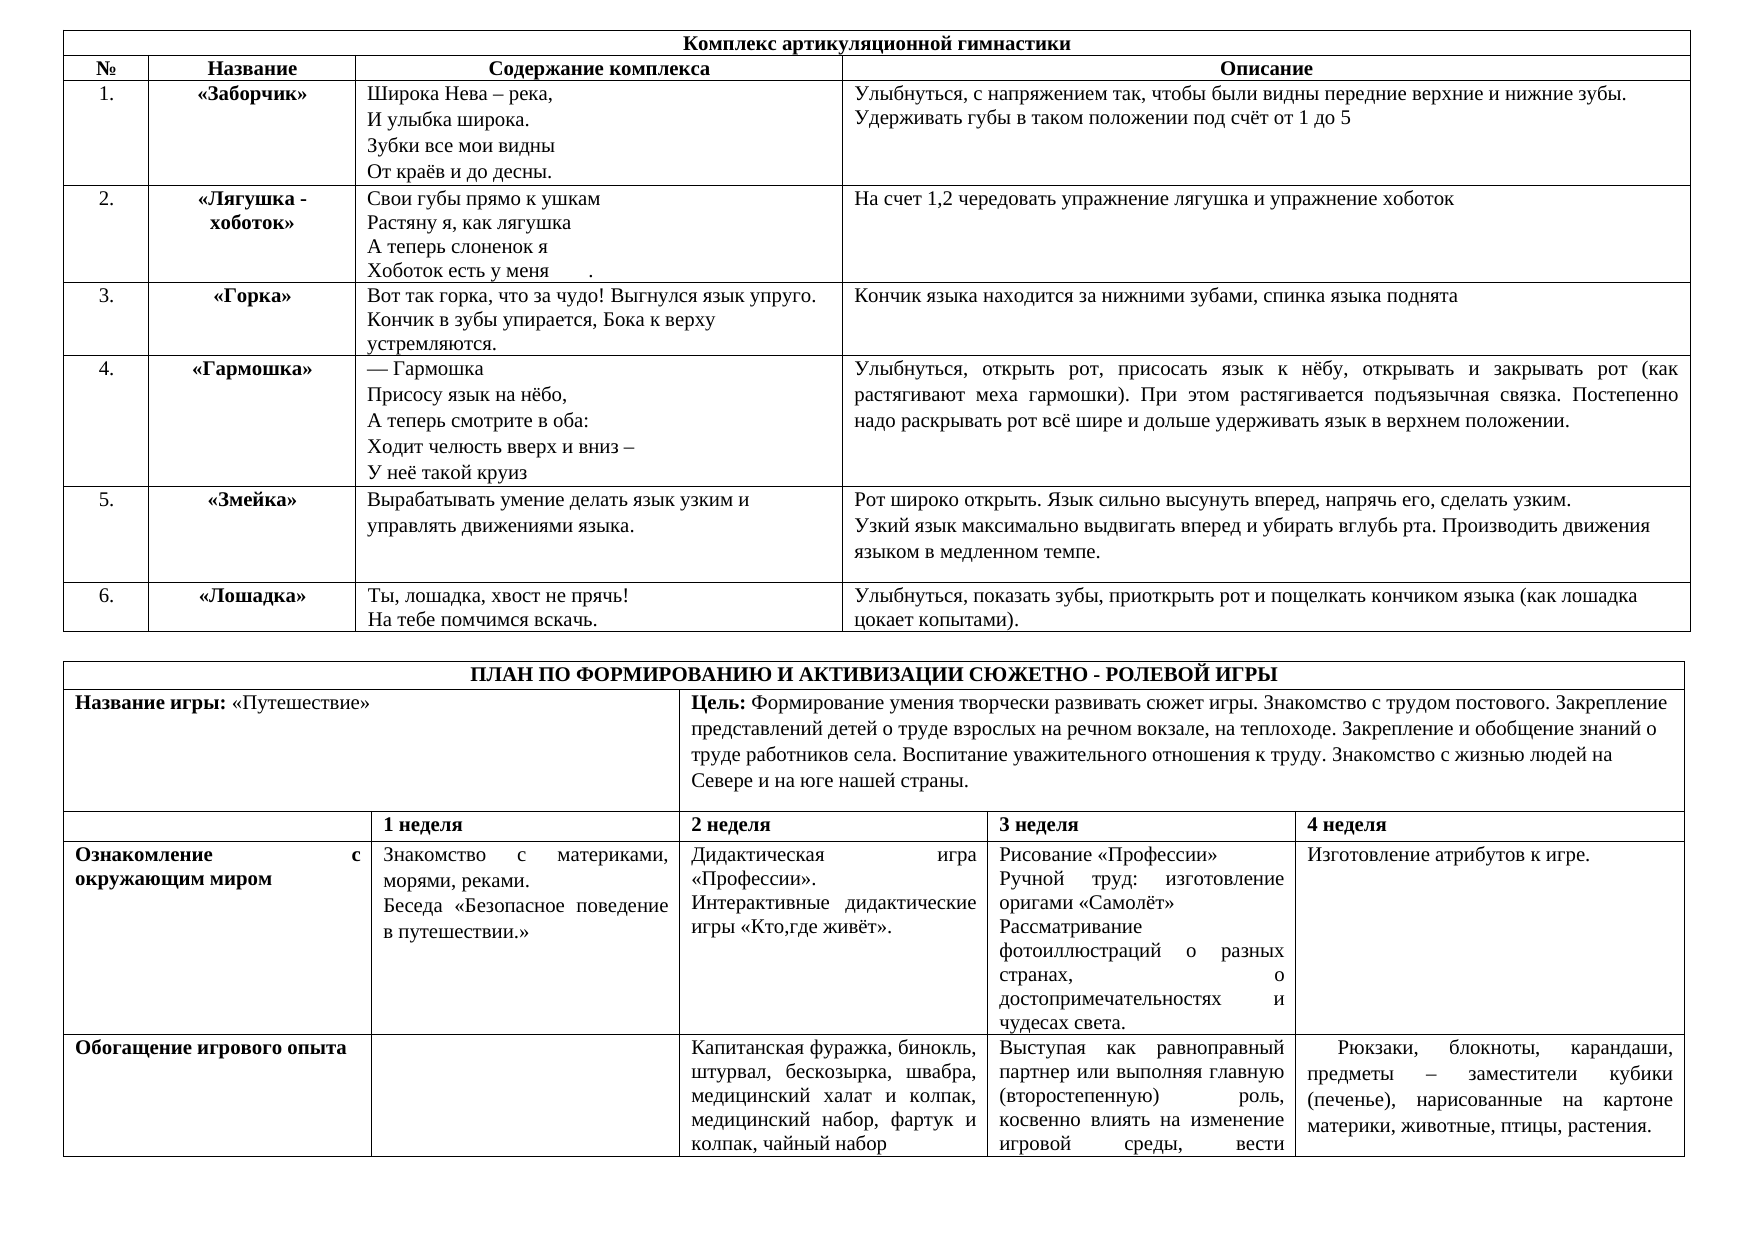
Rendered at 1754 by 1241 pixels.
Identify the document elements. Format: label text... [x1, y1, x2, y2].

table_cell «Змейка» [149, 487, 355, 582]
table_cell Улыбнуться, показать зубы, приоткрыть рот и пощелкать кончиком языка (как лошадка цокает копытами). [843, 583, 1690, 631]
table_header ПЛАН ПО ФОРМИРОВАНИЮ И АКТИВИЗАЦИИ СЮЖЕТНО - РОЛЕВОЙ ИГРЫ [64, 662, 1684, 689]
table_cell Дидактическая игра «Профессии». Интерактивные дидактические игры «Кто,где живёт». [680, 842, 987, 1034]
table_cell Название [149, 56, 355, 80]
table_cell 5. [64, 487, 148, 582]
table_cell Кончик языка находится за нижними зубами, спинка языка поднята [843, 283, 1690, 355]
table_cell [680, 1035, 987, 1156]
table_cell «Гармошка» [149, 356, 355, 486]
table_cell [64, 1035, 371, 1156]
table_cell 1. [64, 81, 148, 185]
table_cell Свои губы прямо к ушкам Растяну я, как лягушка А теперь слоненок я Хоботок есть у меня . [356, 186, 842, 282]
table_cell Содержание комплекса [356, 56, 842, 80]
table_cell Широка Нева – река, И улыбка широка. Зубки все мои видны От краёв и до десны. [356, 81, 842, 185]
table_cell Цель: Формирование умения творчески развивать сюжет игры. Знакомство с трудом постового. Закрепление представлений детей о труде взрослых на речном вокзале, на теплоходе. Закрепление и обобщение знаний о труде работников села. Воспитание уважительного отношения к труду. Знакомство с жизнью людей на Севере и на юге нашей страны. [680, 690, 1684, 811]
table_cell Улыбнуться, открыть рот, присосать язык к нёбу, открывать и закрывать рот (как растягивают меха гармошки). При этом растягивается подъязычная связка. Постепенно надо раскрывать рот всё шире и дольше удерживать язык в верхнем положении. [843, 356, 1690, 486]
table_cell Вырабатывать умение делать язык узким и управлять движениями языка. [356, 487, 842, 582]
table_cell Ты, лошадка, хвост не прячь! На тебе помчимся вскачь. [356, 583, 842, 631]
table_cell Ознакомление с окружающим миром [64, 842, 371, 1034]
table_cell 4. [64, 356, 148, 486]
table_cell Знакомство с материками, морями, реками. Беседа «Безопасное поведение в путешествии.» [372, 842, 679, 1034]
table_cell Название игры: «Путешествие» [64, 690, 679, 811]
table_cell 4 неделя [1296, 812, 1684, 841]
table_cell Рот широко открыть. Язык сильно высунуть вперед, напрячь его, сделать узким. Узкий язык максимально выдвигать вперед и убирать вглубь рта. Производить движения языком в медленном темпе. [843, 487, 1690, 582]
table_cell «Лягушка - хоботок» [149, 186, 355, 282]
table_cell — Гармошка Присосу язык на нёбо, А теперь смотрите в оба: Ходит челюсть вверх и вниз – У неё такой круиз [356, 356, 842, 486]
table_cell «Лошадка» [149, 583, 355, 631]
table_cell 3. [64, 283, 148, 355]
table_cell [372, 1035, 679, 1156]
table_cell Рисование «Профессии» Ручной труд: изготовление оригами «Самолёт» Рассматривание фотоиллюстраций о разных странах, о достопримечательностях и чудесах света. [988, 842, 1295, 1034]
table_cell Описание [843, 56, 1690, 80]
table_cell На счет 1,2 чередовать упражнение лягушка и упражнение хоботок [843, 186, 1690, 282]
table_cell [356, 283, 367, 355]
table_cell Улыбнуться, с напряжением так, чтобы были видны передние верхние и нижние зубы. Удерживать губы в таком положении под счёт от 1 до 5 [843, 81, 1690, 185]
table_cell 2 неделя [680, 812, 987, 841]
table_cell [1296, 1035, 1684, 1156]
table_cell Изготовление атрибутов к игре. [1296, 842, 1684, 1034]
table_cell 6. [64, 583, 148, 631]
table_cell «Горка» [149, 283, 355, 355]
table_cell «Заборчик» [149, 81, 355, 185]
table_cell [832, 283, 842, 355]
table_cell [64, 812, 371, 841]
table_cell 1 неделя [372, 812, 679, 841]
table_cell 2. [64, 186, 148, 282]
table_cell 3 неделя [988, 812, 1295, 841]
table_header Комплекс артикуляционной гимнастики [64, 31, 1690, 55]
table_cell № [64, 56, 148, 80]
